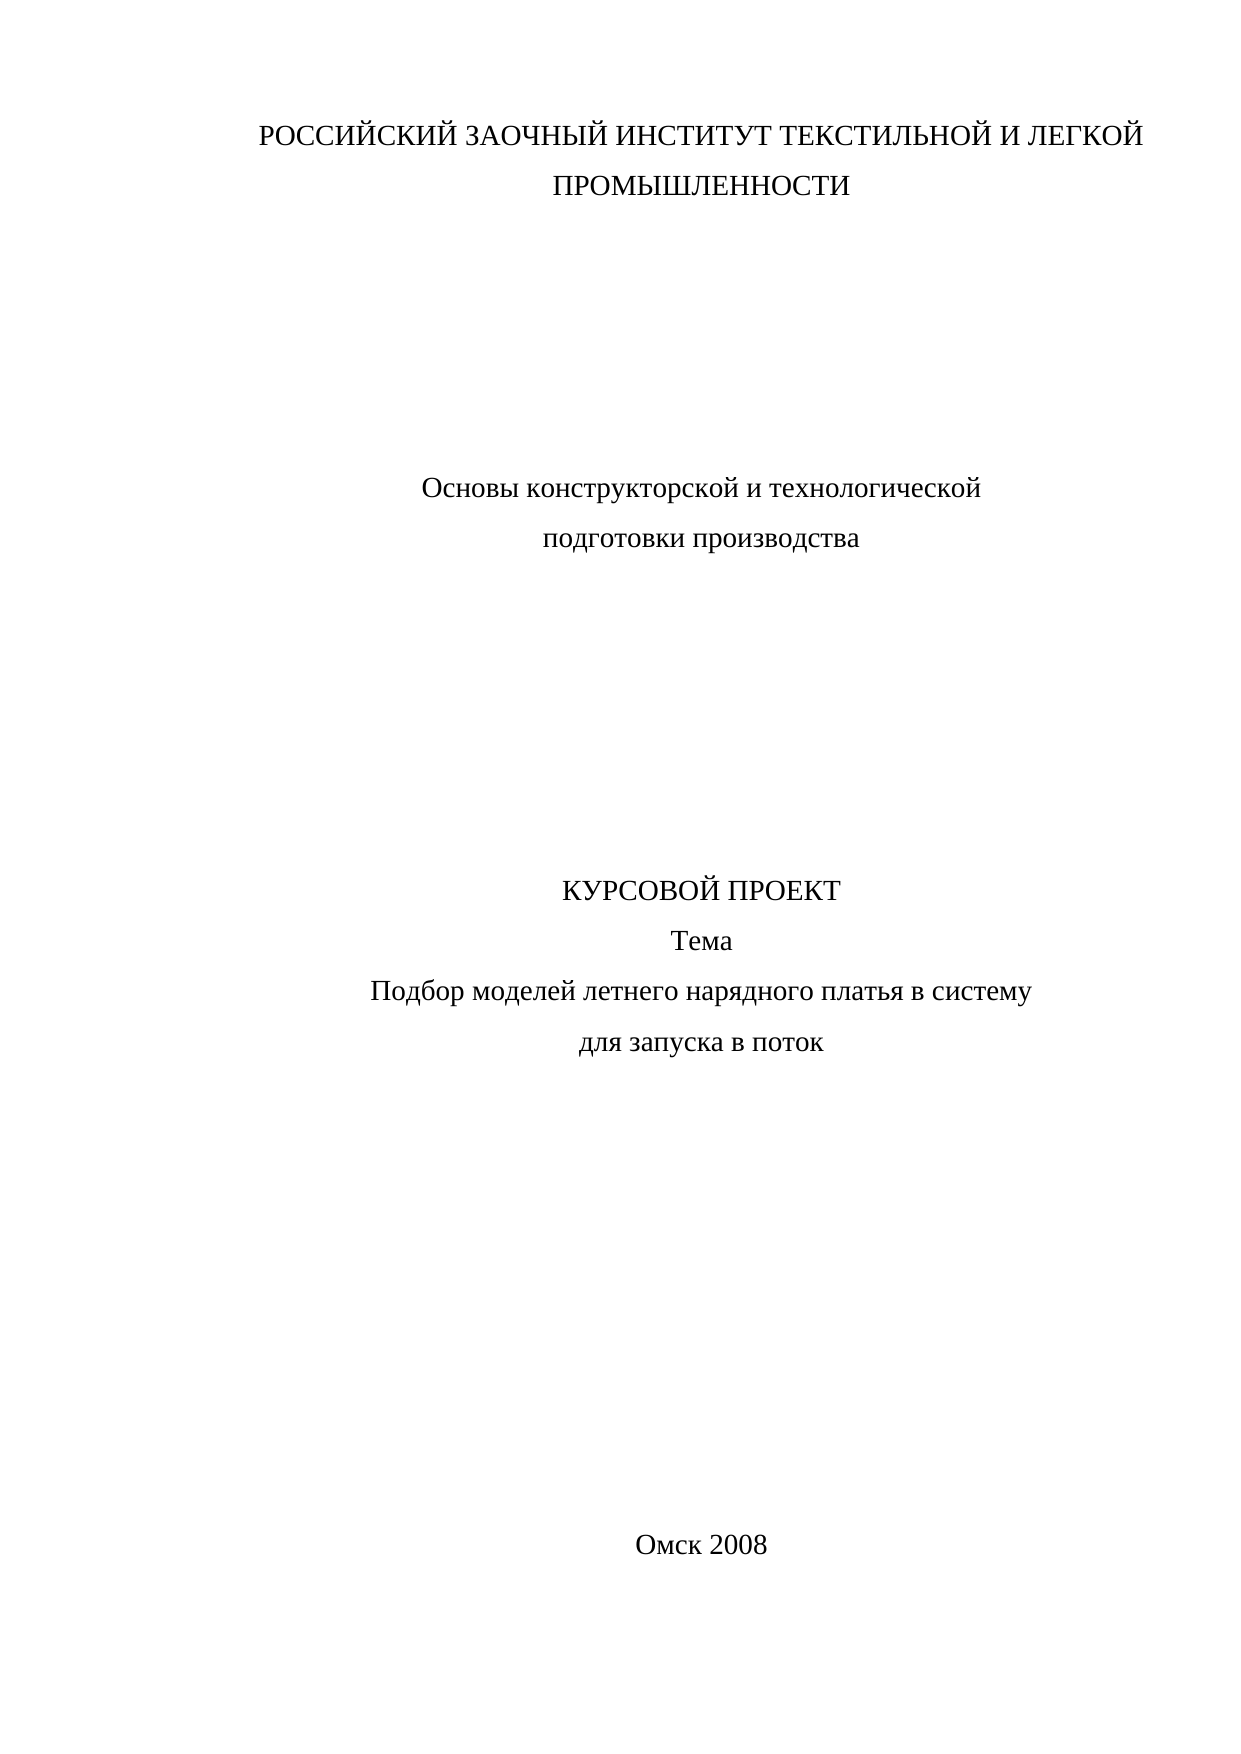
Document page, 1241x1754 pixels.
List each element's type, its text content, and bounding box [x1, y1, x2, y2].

text КУРСОВОЙ ПРОЕКТ [177, 873, 1152, 906]
text для запуска в поток [177, 1024, 1152, 1057]
text Омск 2008 [177, 1527, 1152, 1560]
text Основы конструкторской и технологической [177, 470, 1152, 504]
text ПРОМЫШЛЕННОСТИ [177, 168, 1152, 202]
text подготовки производства [177, 521, 1152, 554]
text Подбор моделей летнего нарядного платья в систему [177, 973, 1152, 1007]
text РОССИЙСКИЙ ЗАОЧНЫЙ ИНСТИТУТ ТЕКСТИЛЬНОЙ И ЛЕГКОЙ [177, 118, 1152, 152]
text Тема [177, 923, 1152, 957]
